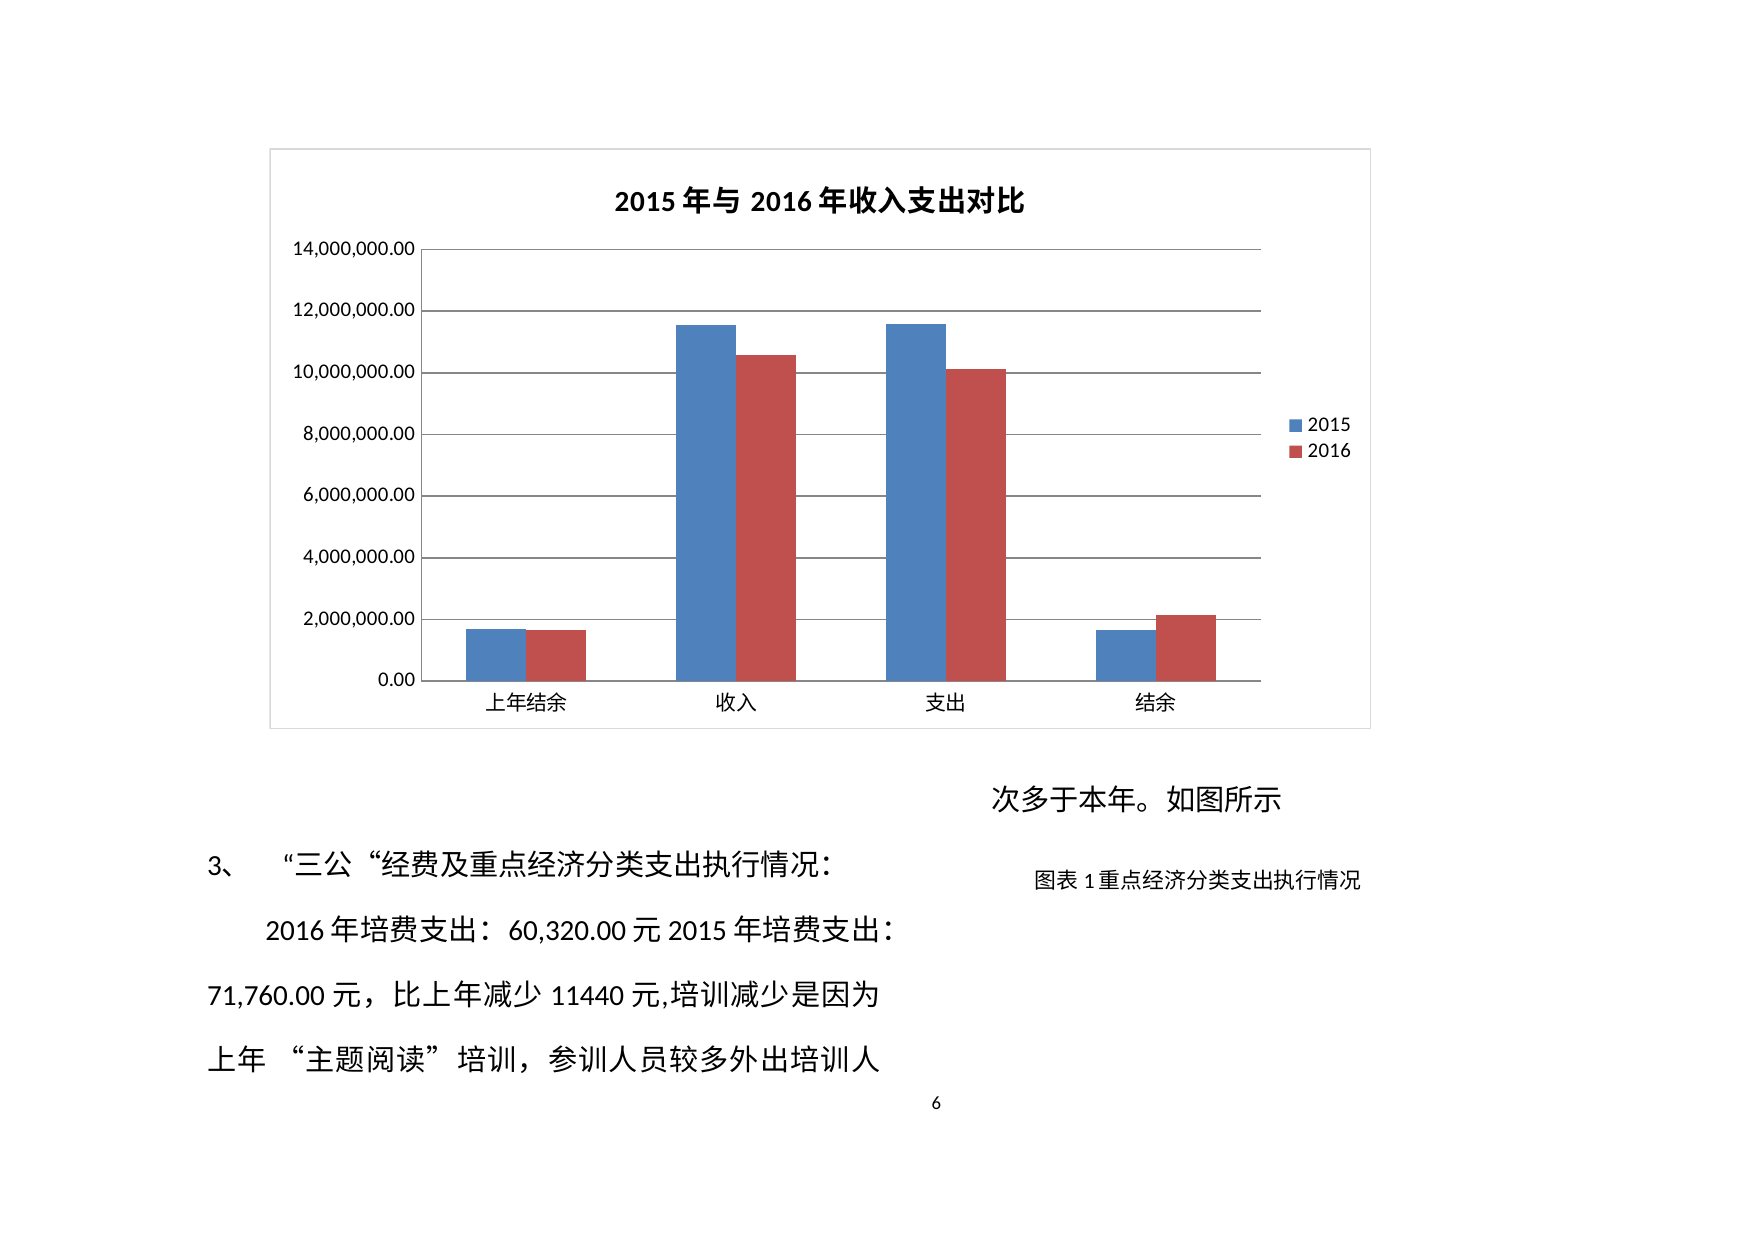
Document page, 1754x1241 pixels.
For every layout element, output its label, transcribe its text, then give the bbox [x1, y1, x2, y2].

text 图表 1重点经济分类支出执行情况 [991, 863, 1665, 896]
text 2016年培费支出：60,320.00元2015年培费支出：71,760.00元，比上年减少11440元,培训减少是因为上年 “主题阅读”培训，参训人员较多外出培训人次多于本年。如图所示 [207, 896, 881, 1091]
text 2016年培费支出：60,320.00元2015年培费支出：71,760.00元，比上年减少11440元,培训减少是因为上年 “主题阅读”培训，参训人员较多外出培训人次多于本年。如图所示 [991, 766, 1665, 831]
list “三公“经费及重点经济分类支出执行情况： [207, 831, 881, 896]
